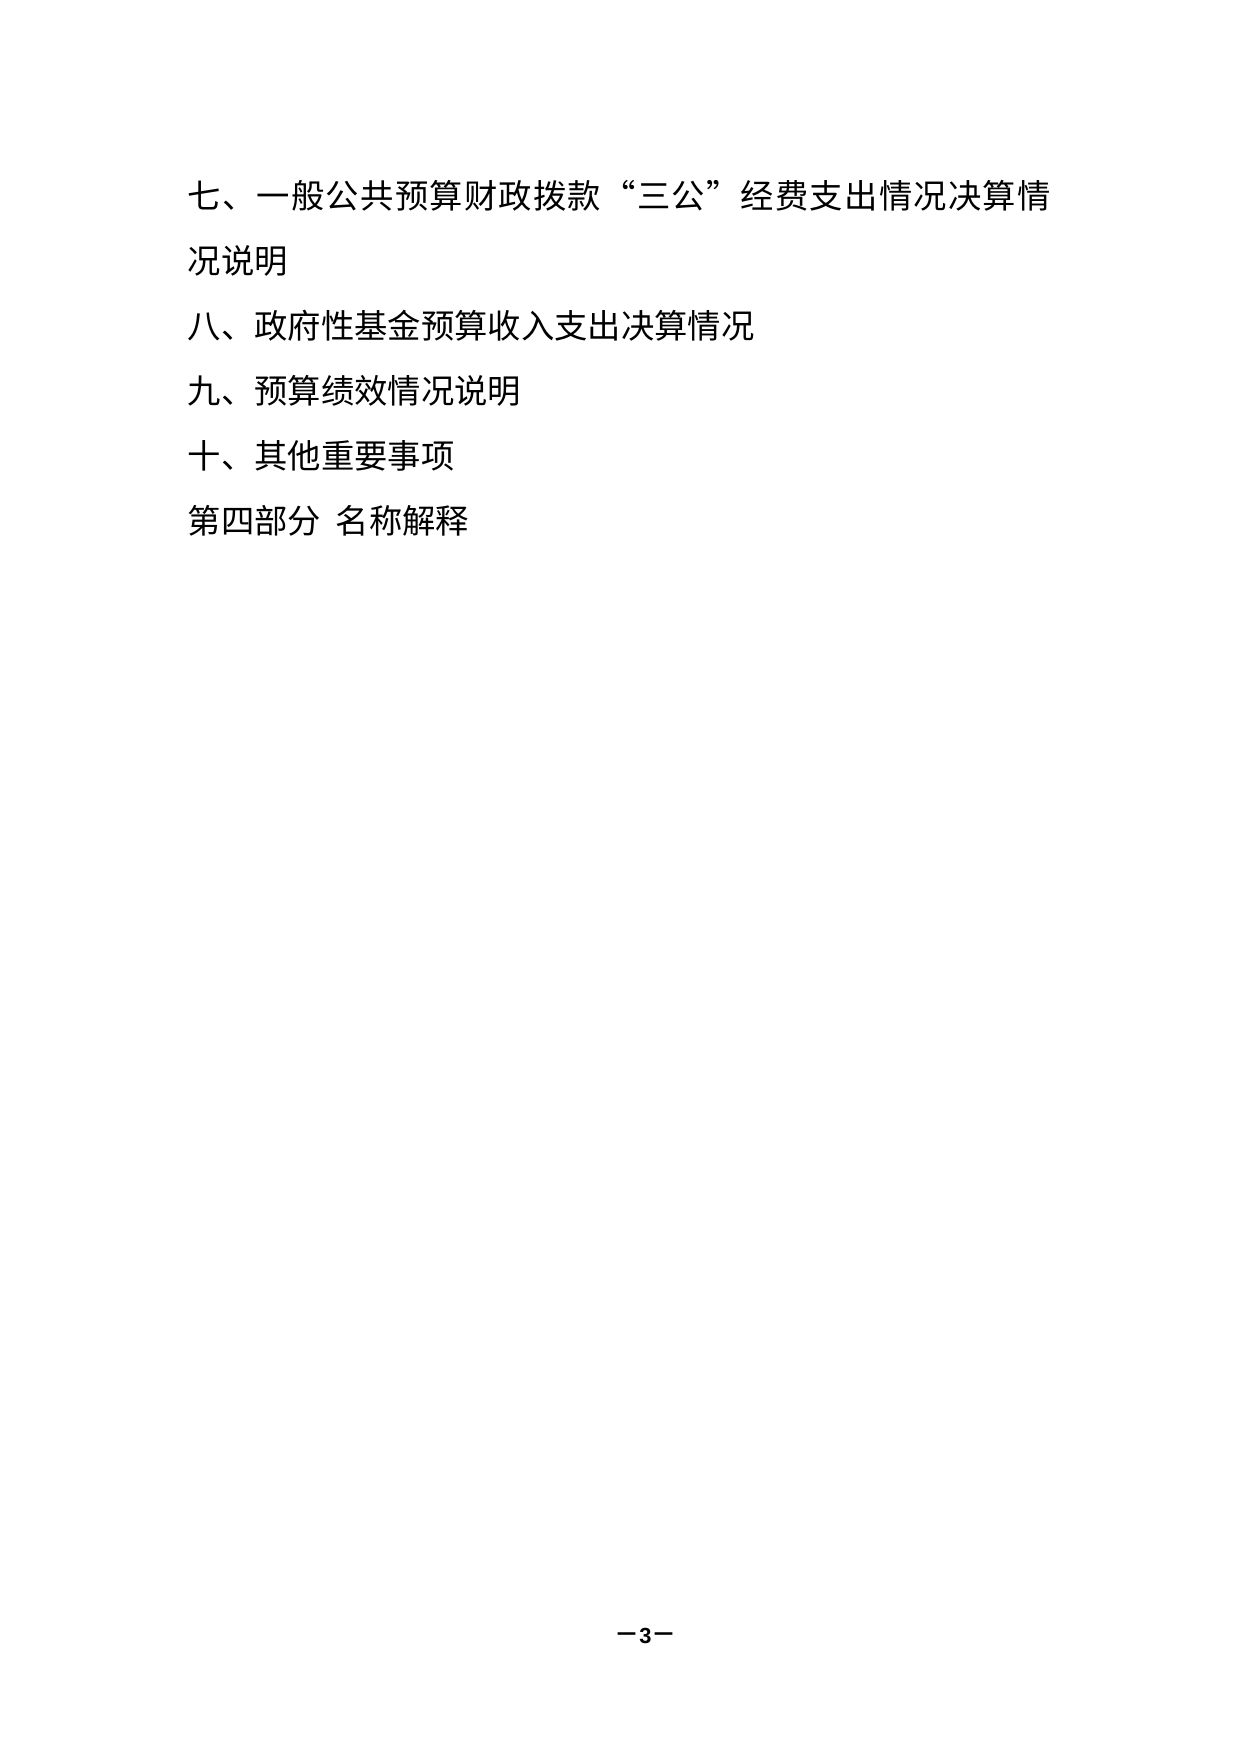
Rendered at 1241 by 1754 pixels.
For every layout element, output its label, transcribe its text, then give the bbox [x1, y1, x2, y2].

text 八、政府性基金预算收入支出决算情况 [187, 292, 1053, 357]
text 九、预算绩效情况说明 [187, 357, 1053, 422]
text 七、一般公共预算财政拨款“三公”经费支出情况决算情况说明 [187, 162, 1053, 292]
text 十、其他重要事项 [187, 422, 1053, 487]
text 第四部分 名称解释 [187, 487, 1053, 552]
